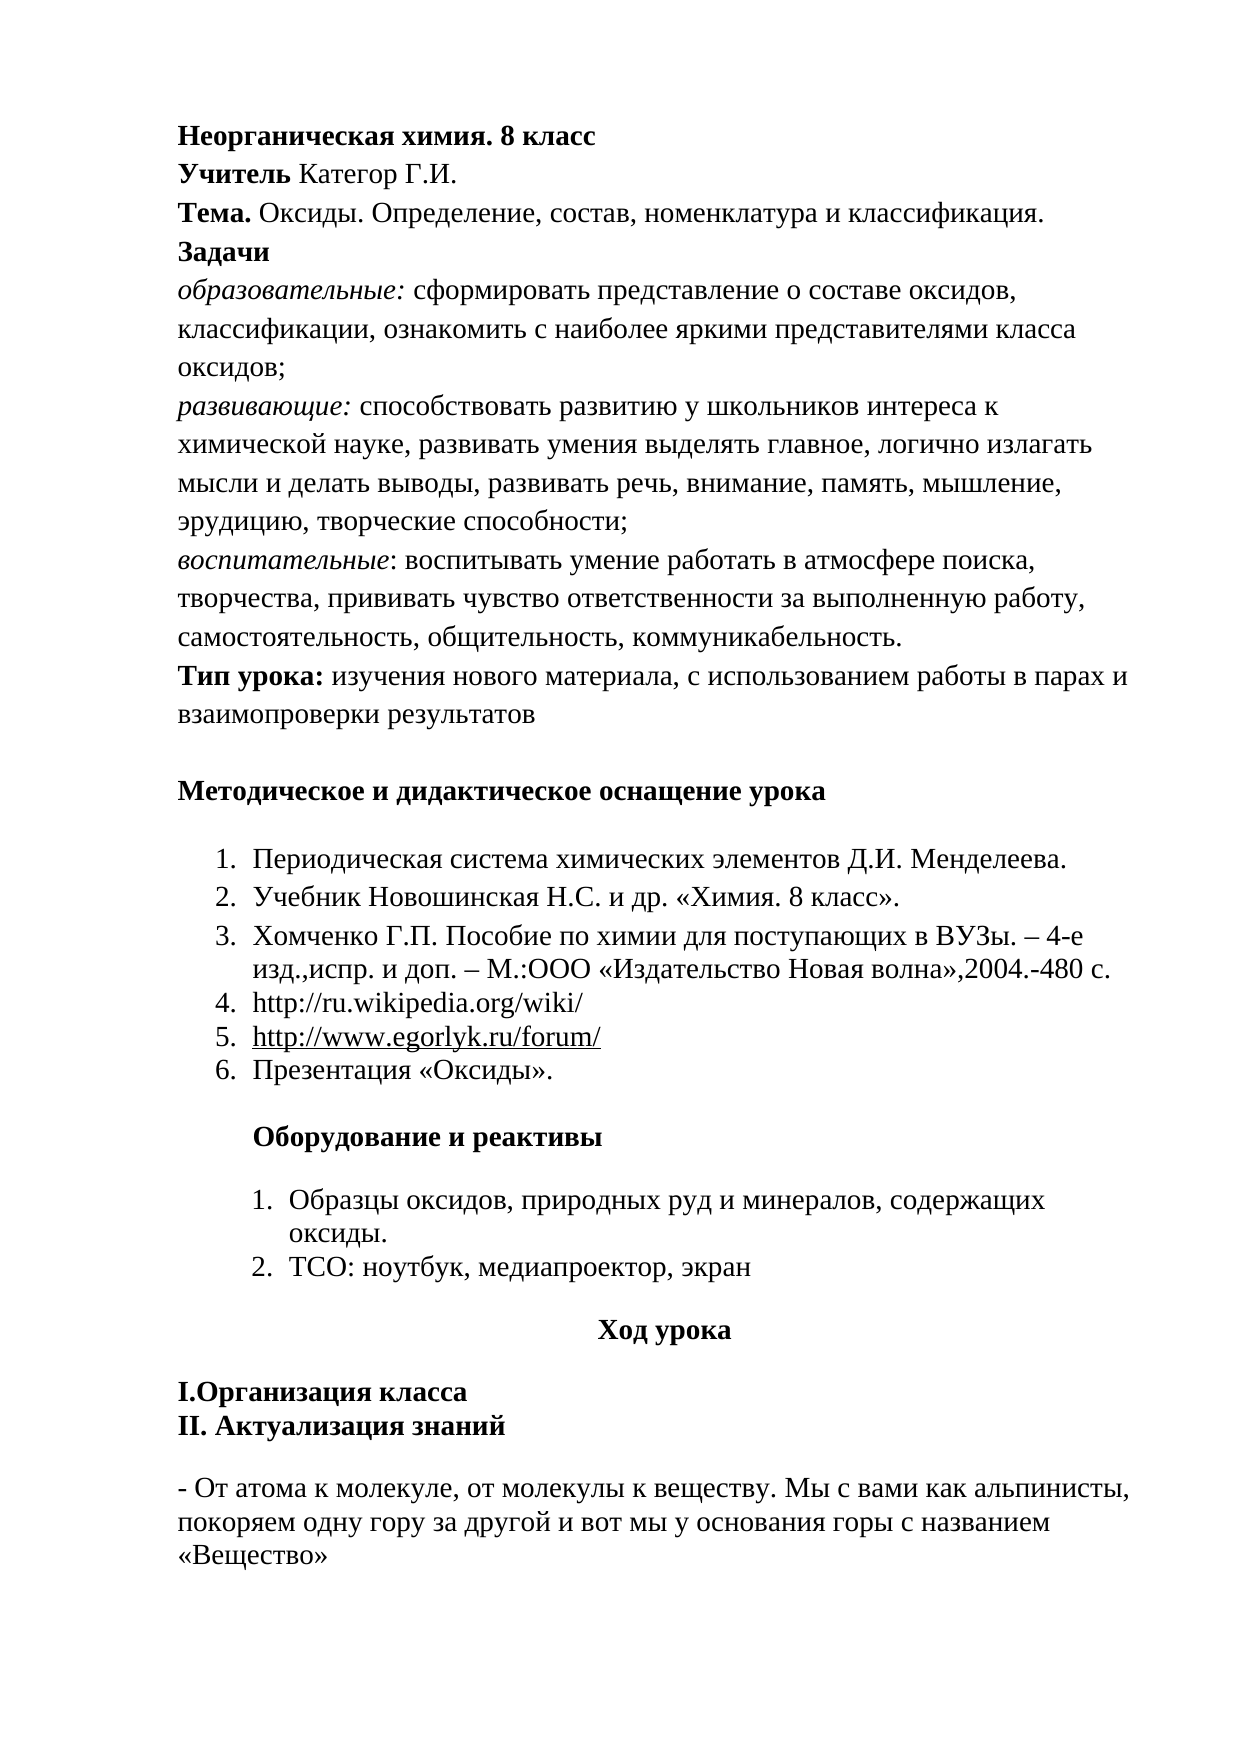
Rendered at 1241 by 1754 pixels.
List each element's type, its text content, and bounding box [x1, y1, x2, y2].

text Задачи [177, 234, 1152, 267]
list http://www.egorlyk.ru/forum/ [215, 1019, 1152, 1052]
text Тип урока: изучения нового материала, с использованием работы в парах и взаимопроверки результатов [177, 658, 1152, 730]
list Периодическая система химических элементов Д.И. Менделеева. [215, 841, 1152, 874]
text II. Актуализация знаний [177, 1408, 1152, 1442]
list Учебник Новошинская Н.С. и др. «Химия. 8 класс». [215, 879, 1152, 913]
text воспитательные: воспитывать умение работать в атмосфере поиска, творчества, прививать чувство ответственности за выполненную работу, самостоятельность, общительность, коммуникабельность. [177, 542, 1152, 653]
list Хомченко Г.П. Пособие по химии для поступающих в ВУЗы. – 4-е изд.,испр. и доп. – М.:ООО «Издательство Новая волна»,2004.-480 с. [215, 918, 1152, 985]
text Неорганическая химия. 8 класс [177, 118, 1152, 152]
list Образцы оксидов, природных руд и минералов, содержащих оксиды. [251, 1182, 1152, 1249]
text Тема. Оксиды. Определение, состав, номенклатура и классификация. [177, 195, 1152, 229]
text Оборудование и реактивы [252, 1119, 1152, 1153]
text развивающие: способствовать развитию у школьников интереса к химической науке, развивать умения выделять главное, логично излагать мысли и делать выводы, развивать речь, внимание, память, мышление, эрудицию, творческие способности; [177, 388, 1152, 537]
text Методическое и дидактическое оснащение урока [177, 773, 1152, 807]
list ТСО: ноутбук, медиапроектор, экран [251, 1249, 1152, 1283]
text Учитель Категор Г.И. [177, 157, 1152, 190]
list Презентация «Оксиды». [215, 1052, 1152, 1086]
text - От атома к молекуле, от молекулы к веществу. Мы с вами как альпинисты, покоряем одну гору за другой и вот мы у основания горы с названием «Вещество» [177, 1470, 1152, 1571]
text Ход урока [177, 1312, 1152, 1345]
list http://ru.wikipedia.org/wiki/ [215, 985, 1152, 1019]
text образовательные: сформировать представление о составе оксидов, классификации, ознакомить с наиболее яркими представителями класса оксидов; [177, 272, 1152, 383]
text І.Организация класса [177, 1374, 1152, 1408]
